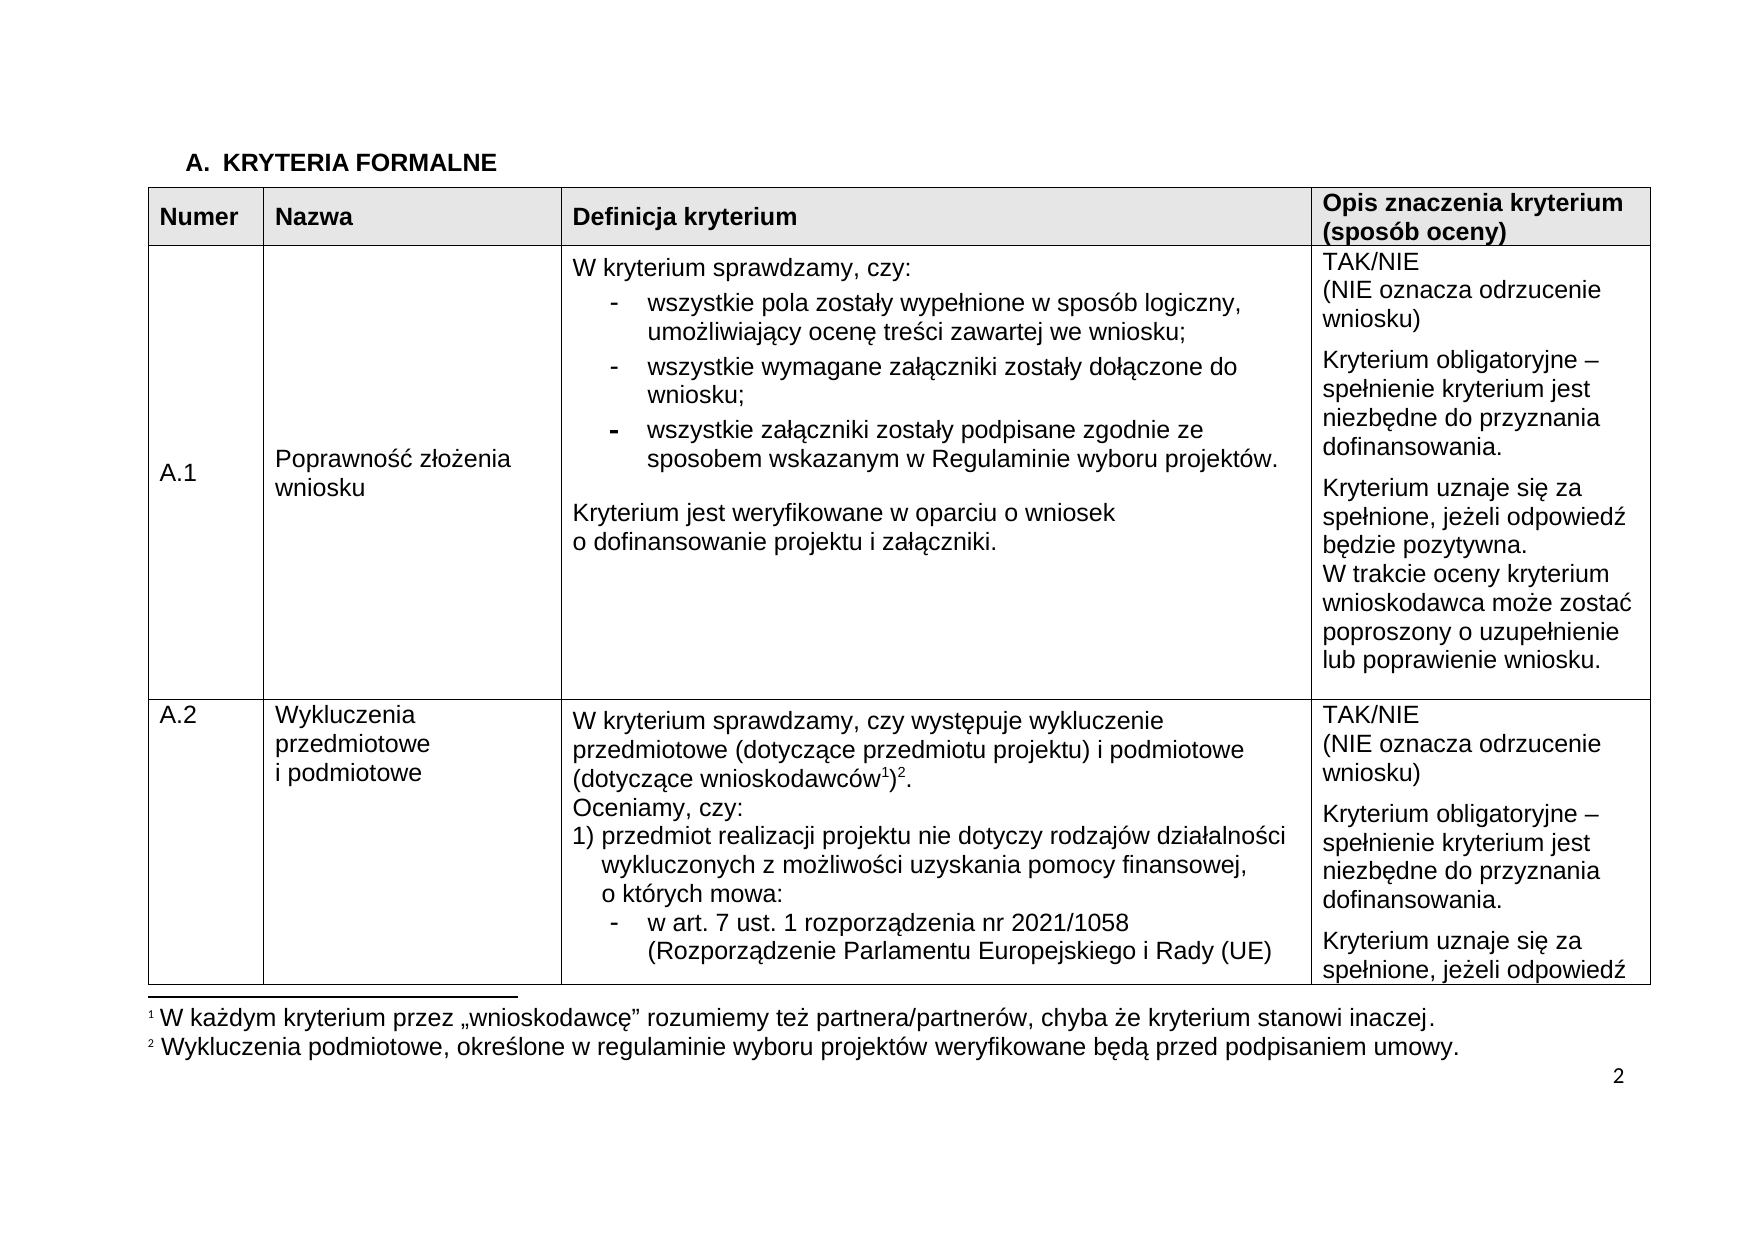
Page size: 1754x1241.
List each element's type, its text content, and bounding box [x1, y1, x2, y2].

table_header Numer [149, 188, 263, 245]
table_cell W kryterium sprawdzamy, czy: wszystkie pola zostały wypełnione w sposób logiczny, umożliwiający ocenę treści zawartej we wniosku; wszystkie wymagane załączniki zostały dołączone do wniosku; wszystkie załączniki zostały podpisane zgodnie ze sposobem wskazanym w Regulaminie wyboru projektów. Kryterium jest weryfikowane w oparciu o wniosek o dofinansowanie projektu i załączniki. [562, 246, 1311, 699]
table_cell Wykluczenia przedmiotowe i podmiotowe [264, 700, 561, 984]
table_cell A.2 [149, 700, 263, 984]
table_header Definicja kryterium [562, 188, 1311, 245]
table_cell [562, 700, 1311, 984]
table_header Nazwa [264, 188, 561, 245]
table_header Opis znaczenia kryterium (sposób oceny) [1312, 188, 1650, 245]
table_cell Poprawność złożenia wniosku [264, 246, 561, 699]
table_cell A.1 [149, 246, 263, 699]
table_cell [1312, 700, 1650, 984]
subtitle KRYTERIA FORMALNE [185, 148, 1624, 176]
